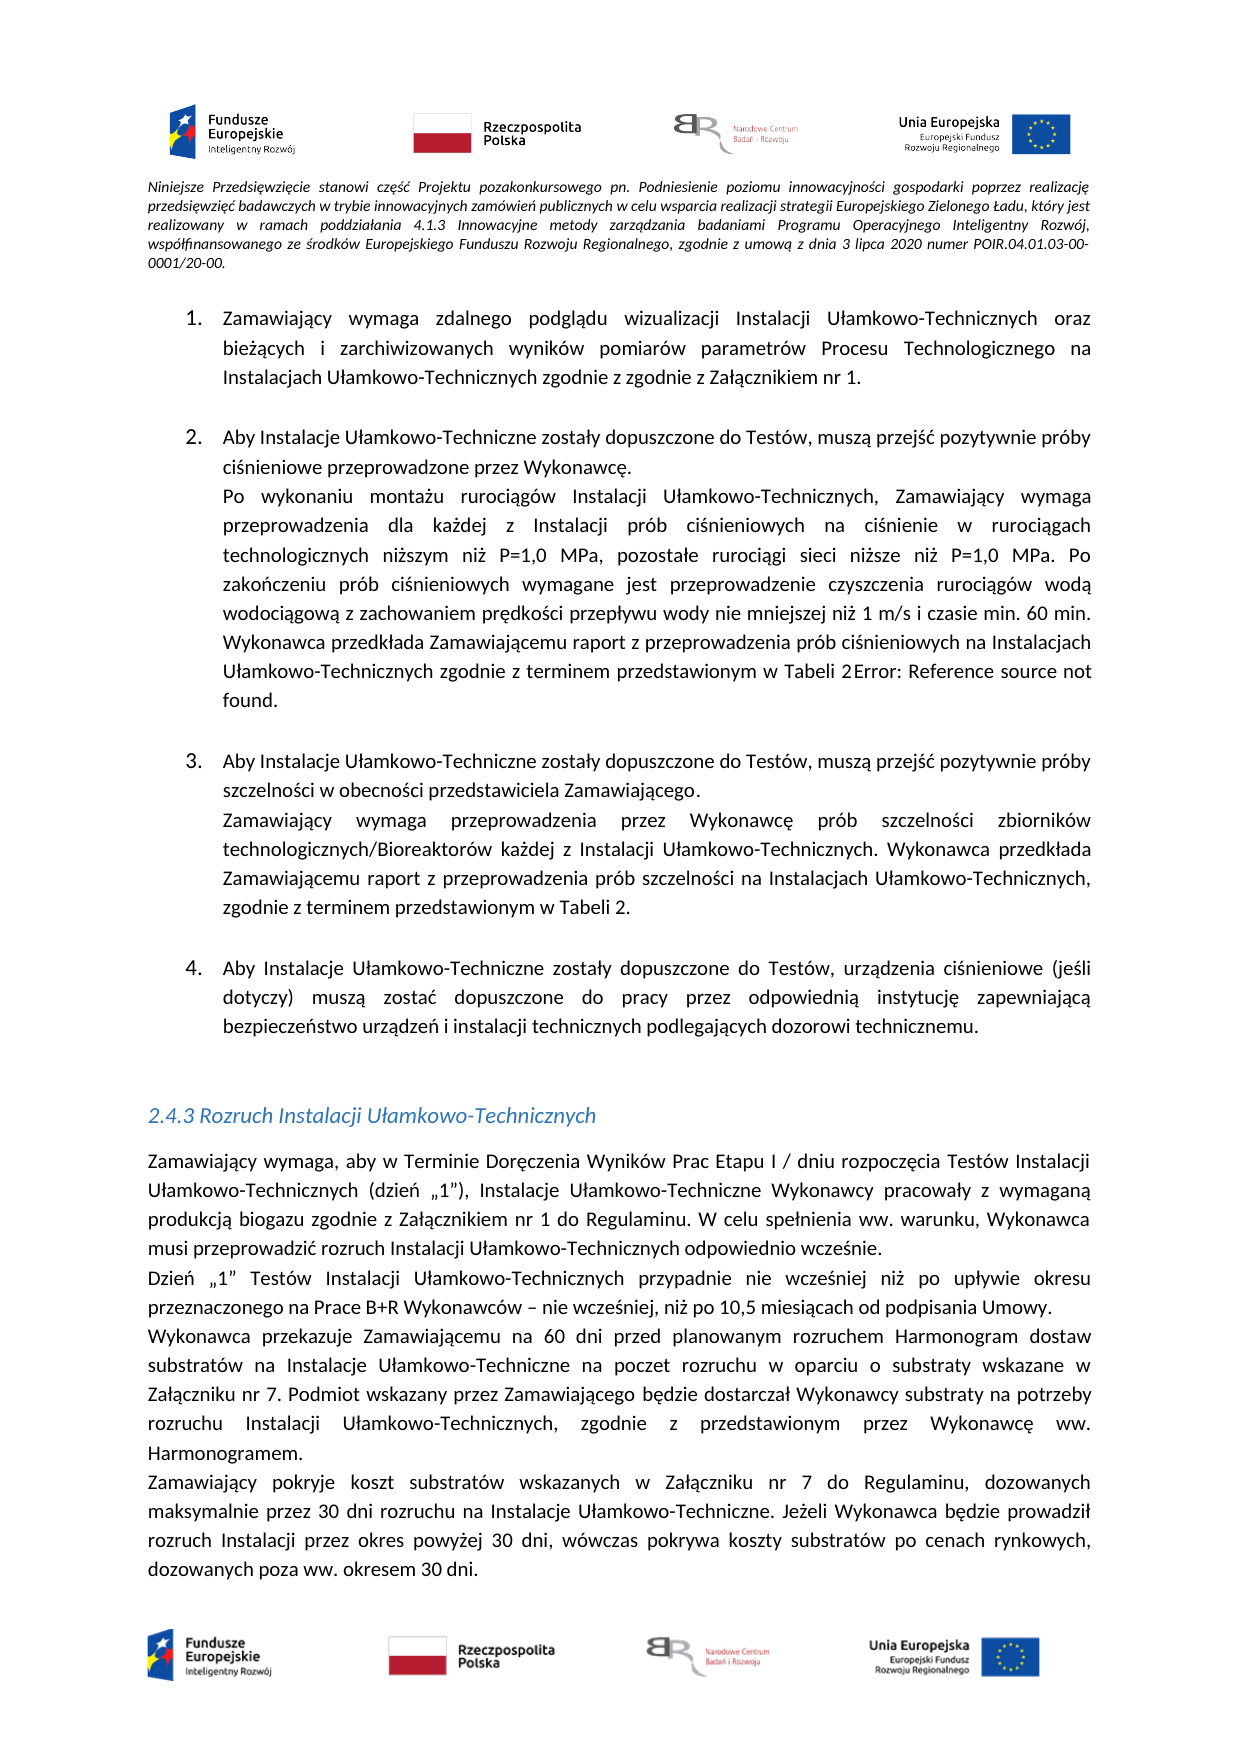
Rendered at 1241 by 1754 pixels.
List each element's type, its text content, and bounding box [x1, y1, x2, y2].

list Aby Instalacje Ułamkowo-Techniczne zostały dopuszczone do Testów, urządzenia ciśnieniowe (jeśli dotyczy) muszą zostać dopuszczone do pracy przez odpowiednią instytucję zapewniającą bezpieczeństwo urządzeń i instalacji technicznych podlegających dozorowi technicznemu. [185, 953, 1092, 1039]
text Wykonawca przekazuje Zamawiającemu na 60 dni przed planowanym rozruchem Harmonogram dostaw substratów na Instalacje Ułamkowo-Techniczne na poczet rozruchu w oparciu o substraty wskazane w Załączniku nr 7. Podmiot wskazany przez Zamawiającego będzie dostarczał Wykonawcy substraty na potrzeby rozruchu Instalacji Ułamkowo-Technicznych, zgodnie z przedstawionym przez Wykonawcę ww. Harmonogramem. [148, 1323, 1092, 1465]
picture [169, 104, 1071, 159]
list Aby Instalacje Ułamkowo-Techniczne zostały dopuszczone do Testów, muszą przejść pozytywnie próby szczelności w obecności przedstawiciela Zamawiającego. [185, 746, 1092, 803]
text 2.4.3 Rozruch Instalacji Ułamkowo-Technicznych [148, 1101, 1092, 1129]
text Zamawiający wymaga, aby w Terminie Doręczenia Wyników Prac Etapu I / dniu rozpoczęcia Testów Instalacji Ułamkowo-Technicznych (dzień „1”), Instalacje Ułamkowo-Techniczne Wykonawcy pracowały z wymaganą produkcją biogazu zgodnie z Załącznikiem nr 1 do Regulaminu. W celu spełnienia ww. warunku, Wykonawca musi przeprowadzić rozruch Instalacji Ułamkowo-Technicznych odpowiednio wcześnie. [148, 1148, 1092, 1261]
list Zamawiający wymaga zdalnego podglądu wizualizacji Instalacji Ułamkowo-Technicznych oraz bieżących i zarchiwizowanych wyników pomiarów parametrów Procesu Technologicznego na Instalacjach Ułamkowo-Technicznych zgodnie z zgodnie z Załącznikiem nr 1. [185, 303, 1092, 389]
text Dzień „1” Testów Instalacji Ułamkowo-Technicznych przypadnie nie wcześniej niż po upływie okresu przeznaczonego na Prace B+R Wykonawców – nie wcześniej, niż po 10,5 miesiącach od podpisania Umowy. [148, 1265, 1092, 1319]
list Aby Instalacje Ułamkowo-Techniczne zostały dopuszczone do Testów, muszą przejść pozytywnie próby ciśnieniowe przeprowadzone przez Wykonawcę. [185, 422, 1092, 480]
picture [147, 1629, 1040, 1681]
text Zamawiający wymaga przeprowadzenia przez Wykonawcę prób szczelności zbiorników technologicznych/Bioreaktorów każdej z Instalacji Ułamkowo-Technicznych. Wykonawca przedkłada Zamawiającemu raport z przeprowadzenia prób szczelności na Instalacjach Ułamkowo-Technicznych, zgodnie z terminem przedstawionym w Tabeli 2. [223, 807, 1092, 920]
text Zamawiający pokryje koszt substratów wskazanych w Załączniku nr 7 do Regulaminu, dozowanych maksymalnie przez 30 dni rozruchu na Instalacje Ułamkowo-Techniczne. Jeżeli Wykonawca będzie prowadził rozruch Instalacji przez okres powyżej 30 dni, wówczas pokrywa koszty substratów po cenach rynkowych, dozowanych poza ww. okresem 30 dni. [148, 1469, 1092, 1582]
